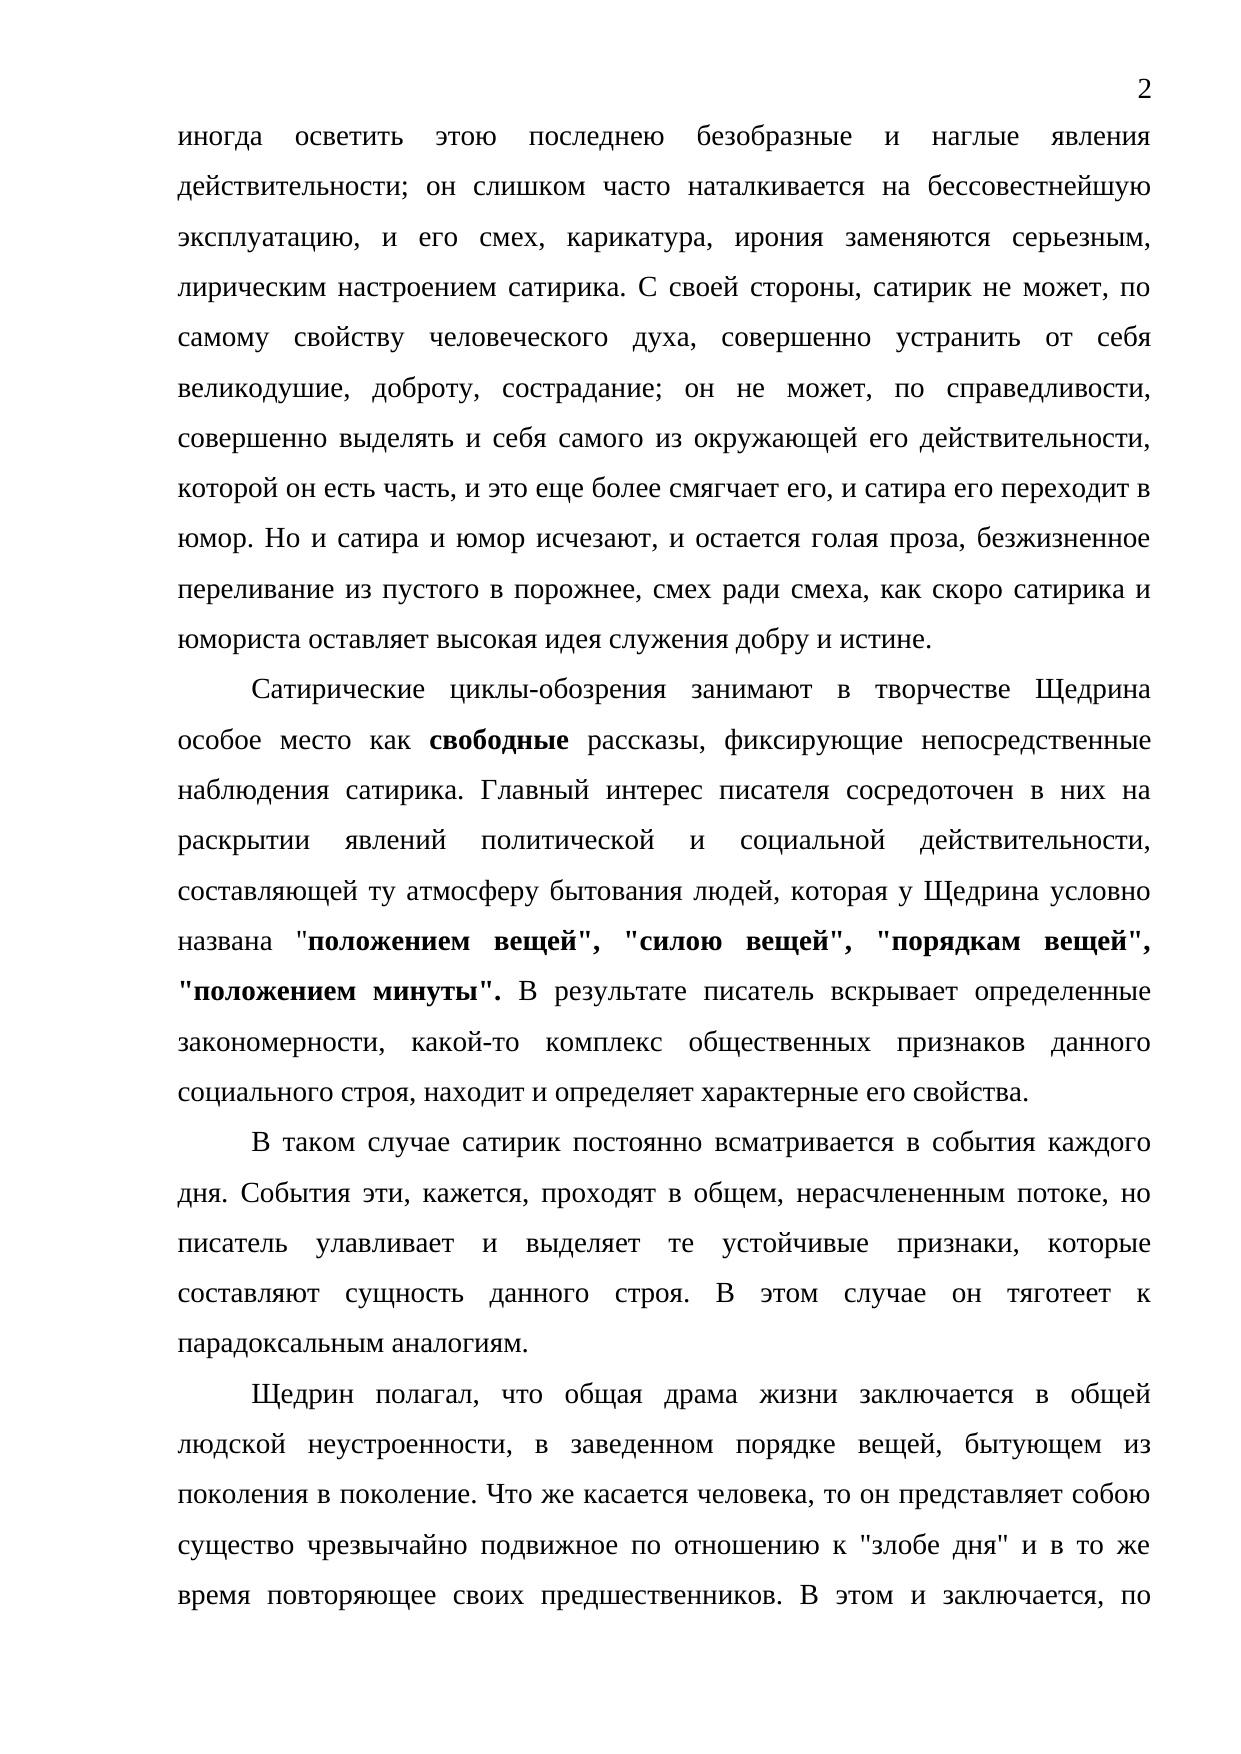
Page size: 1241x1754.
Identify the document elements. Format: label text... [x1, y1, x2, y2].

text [177, 1376, 1152, 1611]
text Сатирические циклы-обозрения занимают в творчестве Щедрина особое место как свободные рассказы, фиксирующие непосредственные наблюдения сатирика. Главный интерес писателя сосредоточен в них на раскрытии явлений политической и социальной действительности, составляющей ту атмосферу бытования людей, которая у Щедрина условно названа "положением вещей", "силою вещей", "порядкам вещей", "положением минуты". В результате писатель вскрывает определенные закономерности, какой-то комплекс общественных признаков данного социального строя, находит и определяет характерные его свойства. [177, 672, 1152, 1108]
text В таком случае сатирик постоянно всматривается в события каждого дня. События эти, кажется, проходят в общем, нерасчлененным потоке, но писатель улавливает и выделяет те устойчивые признаки, которые составляют сущность данного строя. В этом случае он тяготеет к парадоксальным аналогиям. [177, 1124, 1152, 1359]
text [177, 118, 1152, 655]
